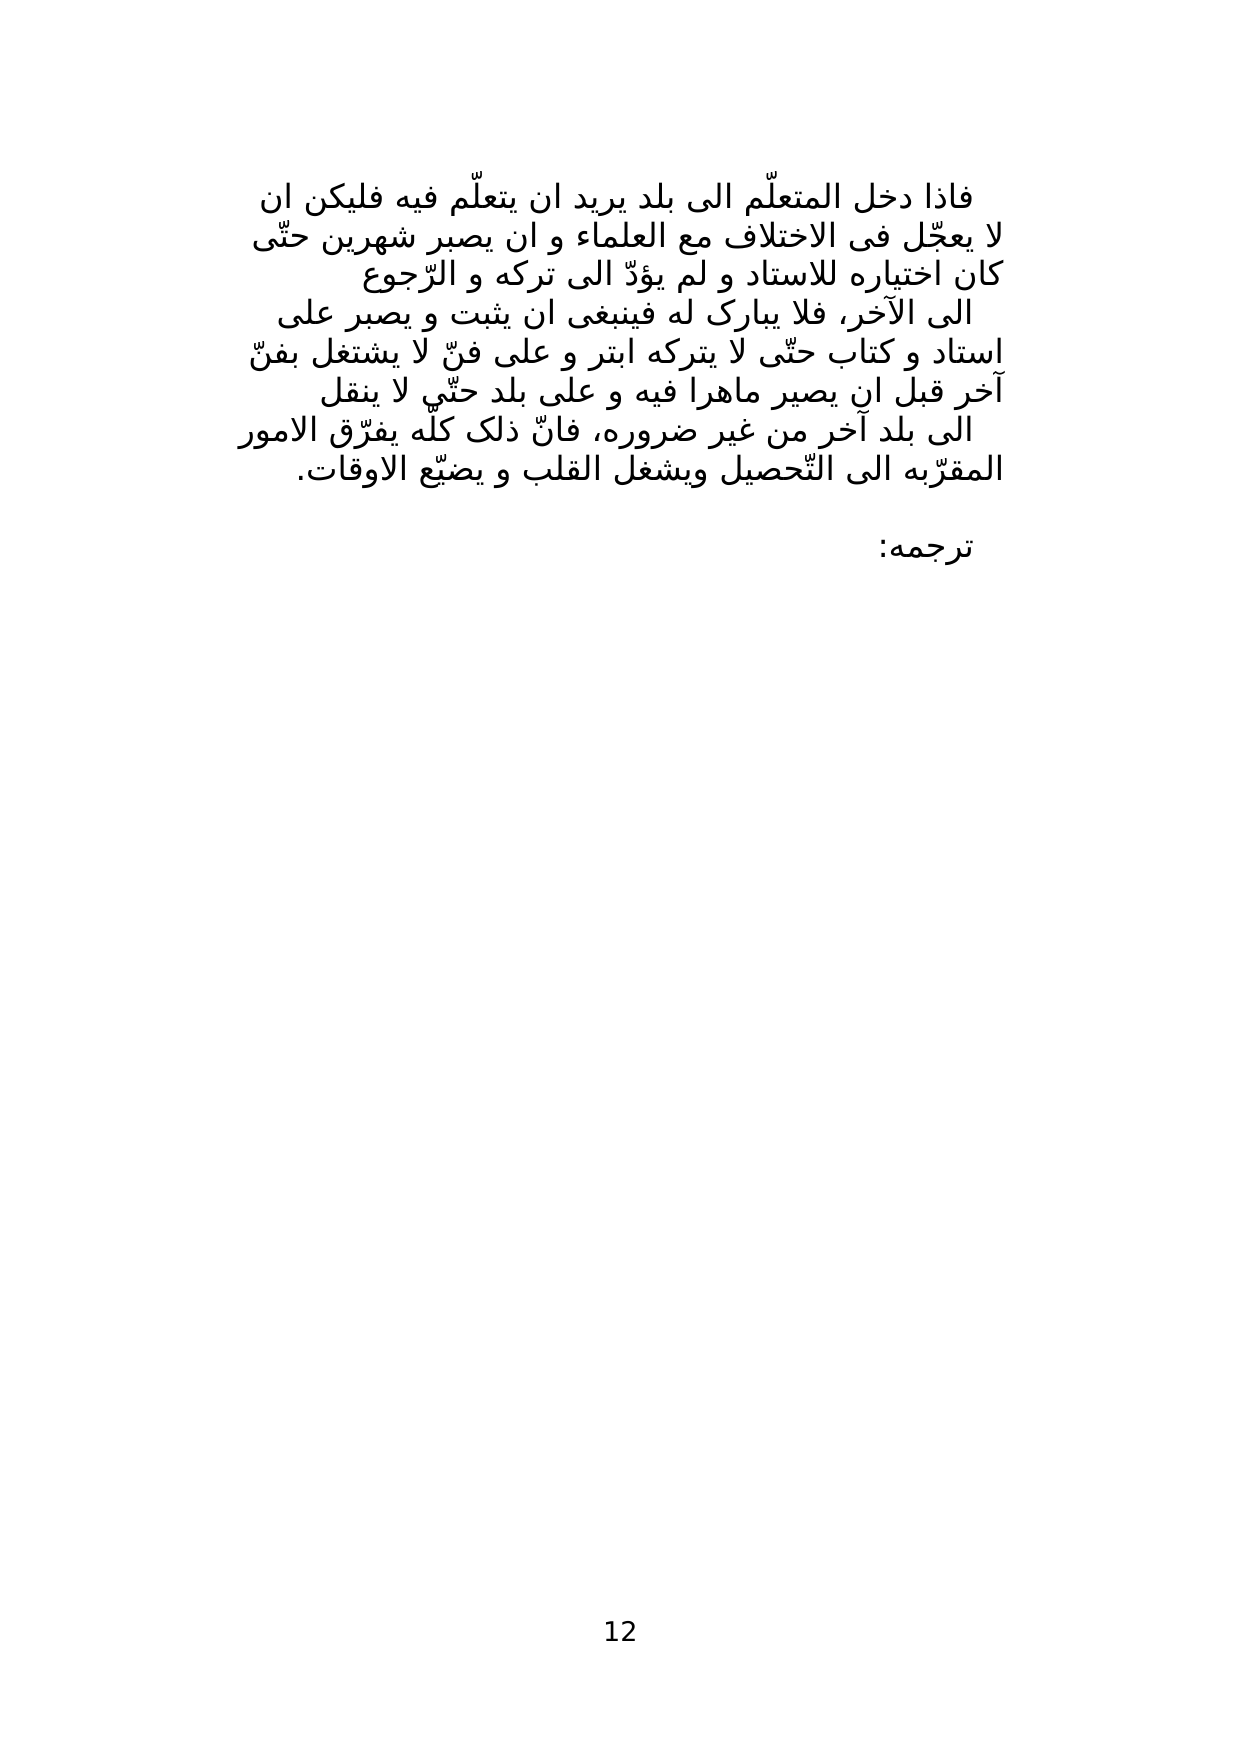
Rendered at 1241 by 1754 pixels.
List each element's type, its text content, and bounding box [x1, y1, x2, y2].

text ترجمه: [236, 526, 1004, 565]
text الی بلد آخر من غیر ضروره، فانّ ذلک کلّه یفرّق الامور المقرّبه الی التّحصیل ویشغل القلب و یضیّع الاوقات. [236, 410, 1004, 488]
text فاذا دخل المتعلّم الی بلد یرید ان یتعلّم فیه فلیکن ان لا یعجّل فی الاختلاف مع العلماء و ان یصبر شهرین حتّی کان اختیاره للاستاد و لم یؤدّ الی ترکه و الرّجوع [236, 177, 1004, 294]
text الی الآخر، فلا یبارک له فینبغی ان یثبت و یصبر علی استاد و کتاب حتّی لا یترکه ابتر و علی فنّ لا یشتغل بفنّ آخر قبل ان یصیر ماهرا فیه و علی بلد حتّی لا ینقل [236, 294, 1004, 410]
